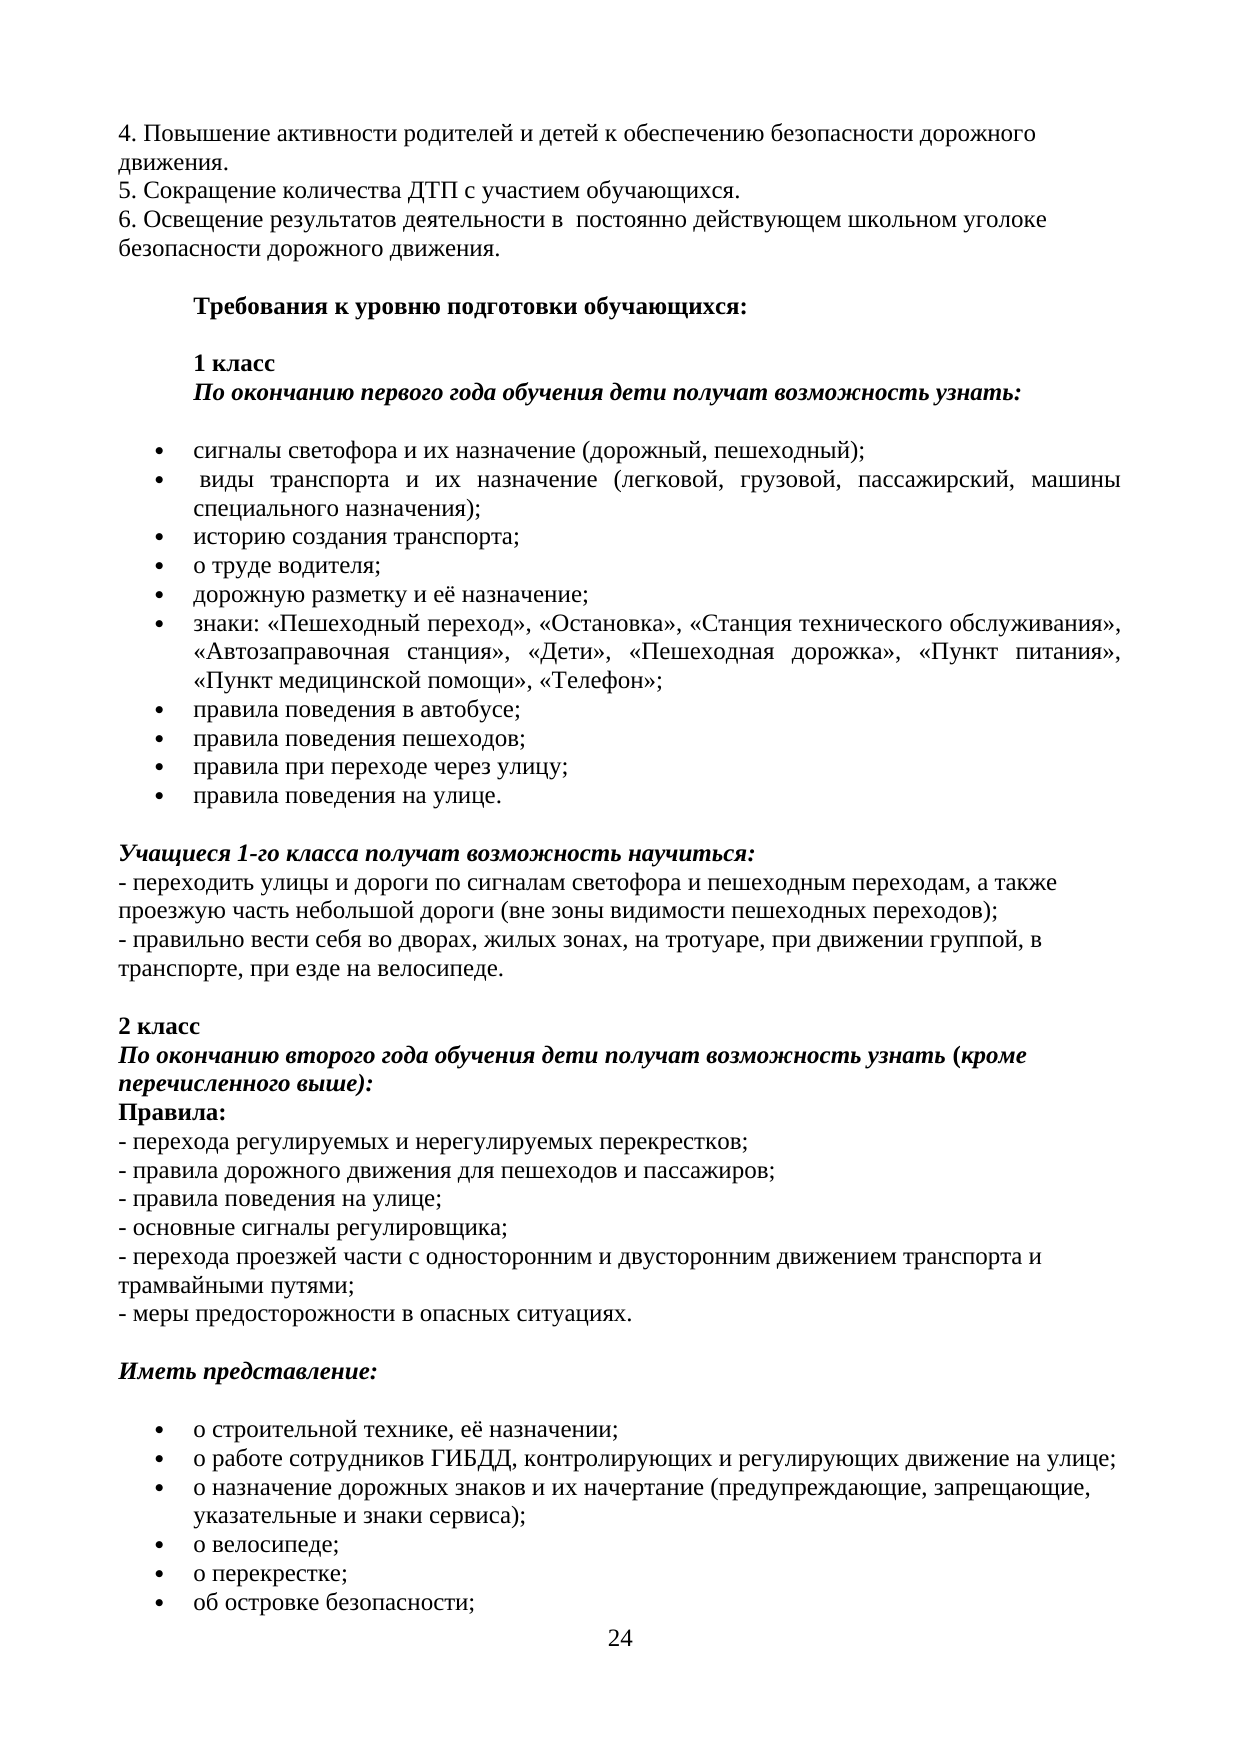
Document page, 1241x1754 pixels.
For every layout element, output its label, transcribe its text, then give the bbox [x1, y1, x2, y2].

list о велосипеде; [156, 1529, 1122, 1558]
list о труде водителя; [156, 550, 1122, 579]
text 5. Сокращение количества ДТП с участием обучающихся. [118, 176, 1122, 204]
list о строительной технике, её назначении; [156, 1414, 1122, 1443]
list Требования к уровню подготовки обучающихся: [193, 291, 1122, 320]
list о перекрестке; [156, 1558, 1122, 1587]
list дорожную разметку и её назначение; [156, 579, 1122, 608]
text 2 класс [118, 1011, 1122, 1040]
list сигналы светофора и их назначение (дорожный, пешеходный); [156, 435, 1122, 464]
text Правила: - перехода регулируемых и нерегулируемых перекрестков; [118, 1097, 1122, 1155]
list 1 класс [193, 348, 1122, 377]
text Учащиеся 1-го класса получат возможность научиться: - переходить улицы и дороги по сигналам светофора и пешеходным переходам, а также проезжую часть небольшой дороги (вне зоны видимости пешеходных переходов); - правильно вести себя во дворах, жилых зонах, на тротуаре, при движении группой, в транспорте, при езде на велосипеде. [118, 838, 1122, 982]
text По окончанию второго года обучения дети получат возможность узнать (кроме перечисленного выше): [118, 1040, 1122, 1097]
text - основные сигналы регулировщика; [118, 1212, 1122, 1241]
text - правила дорожного движения для пешеходов и пассажиров; [118, 1155, 1122, 1183]
list знаки: «Пешеходный переход», «Остановка», «Станция технического обслуживания», «Автозаправочная станция», «Дети», «Пешеходная дорожка», «Пункт питания», «Пункт медицинской помощи», «Телефон»; [156, 608, 1122, 694]
text Иметь представление: [118, 1356, 1122, 1385]
text - перехода проезжей части с односторонним и двусторонним движением транспорта и трамвайными путями; [118, 1241, 1122, 1298]
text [118, 118, 1122, 176]
list об островке безопасности; [156, 1587, 1122, 1616]
text - меры предосторожности в опасных ситуациях. [118, 1298, 1122, 1327]
list правила поведения в автобусе; [156, 694, 1122, 723]
list о назначение дорожных знаков и их начертание (предупреждающие, запрещающие, указательные и знаки сервиса); [156, 1472, 1122, 1529]
list По окончанию первого года обучения дети получат возможность узнать: [193, 377, 1122, 406]
list правила при переходе через улицу; [156, 751, 1122, 780]
list правила поведения пешеходов; [156, 723, 1122, 751]
text 6. Освещение результатов деятельности в постоянно действующем школьном уголоке безопасности дорожного движения. [118, 204, 1122, 262]
list виды транспорта и их назначение (легковой, грузовой, пассажирский, машины специального назначения); [156, 464, 1122, 521]
list о работе сотрудников ГИБДД, контролирующих и регулирующих движение на улице; [156, 1443, 1122, 1472]
list правила поведения на улице. [156, 780, 1122, 809]
list историю создания транспорта; [156, 521, 1122, 550]
text - правила поведения на улице; [118, 1183, 1122, 1212]
